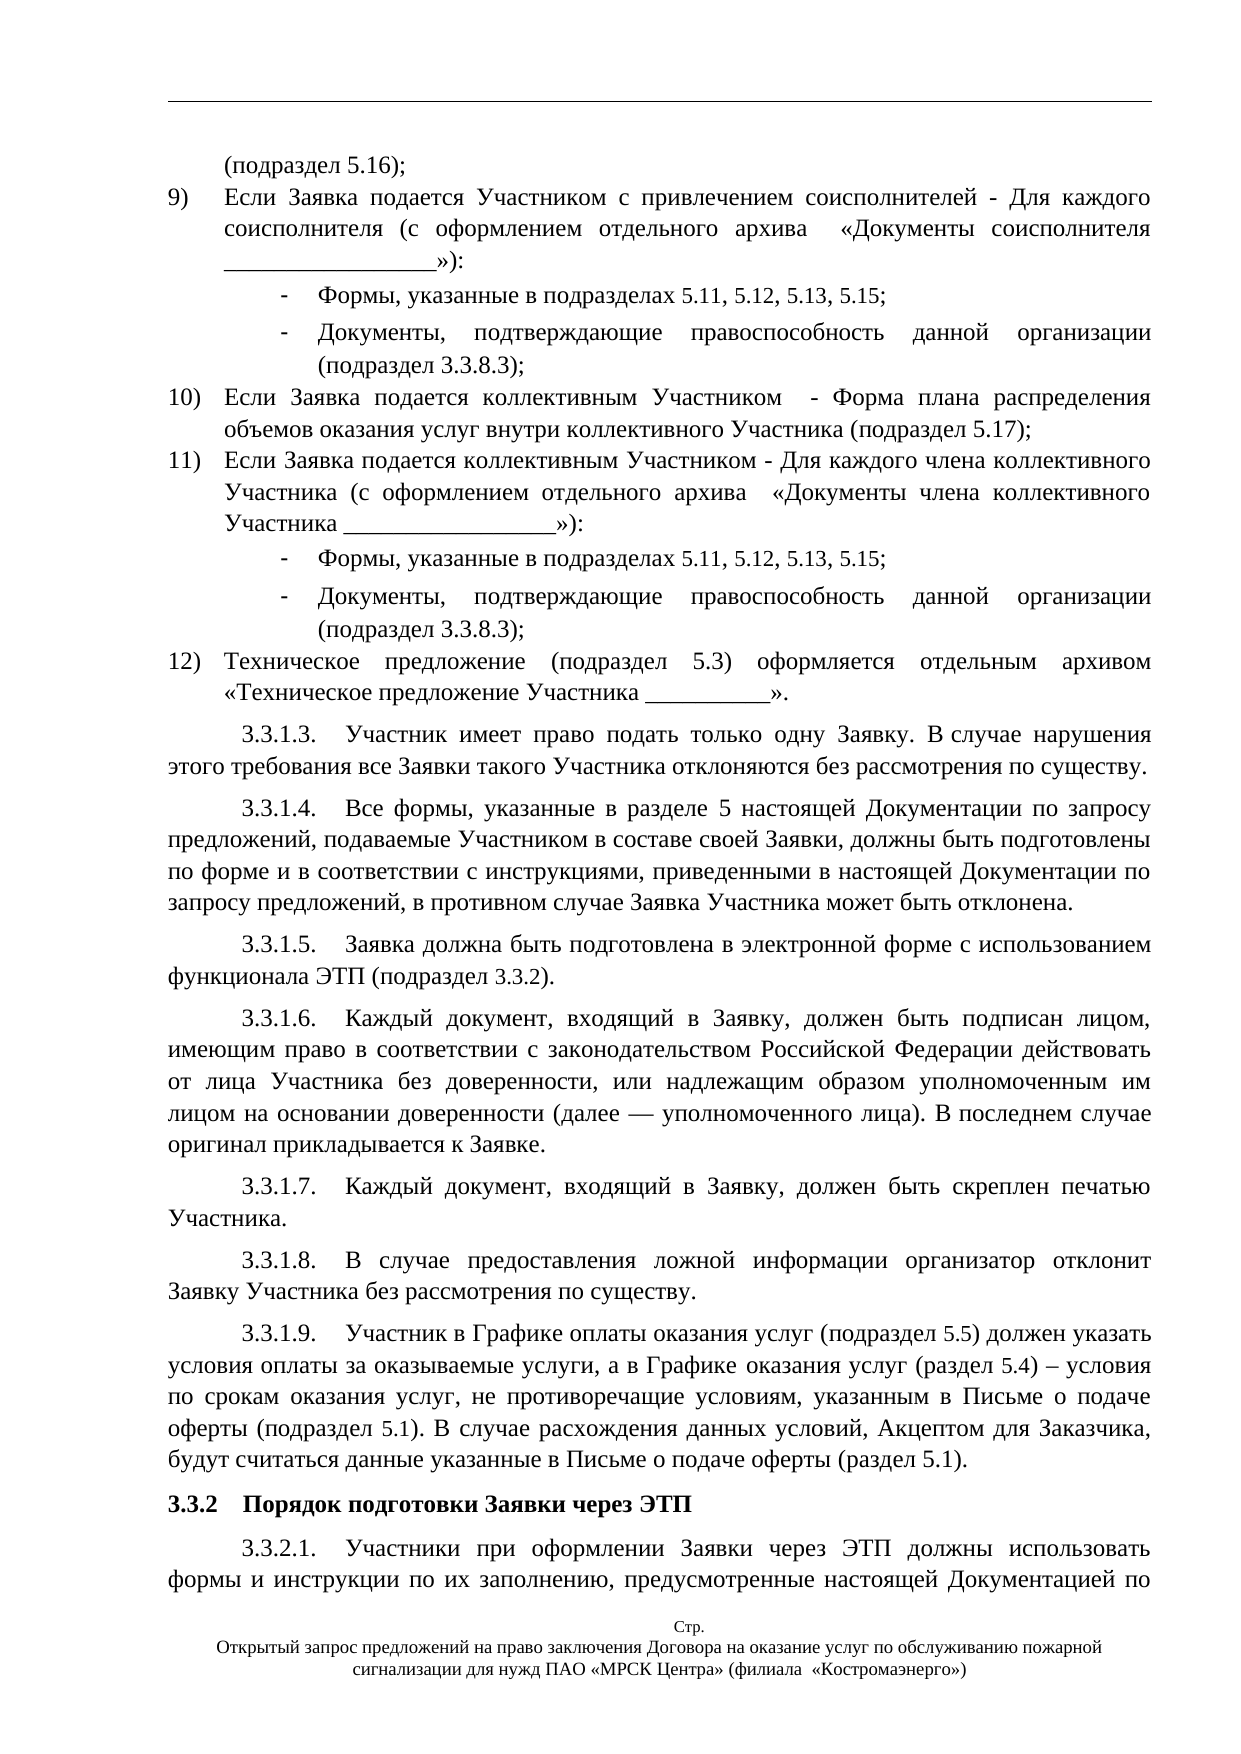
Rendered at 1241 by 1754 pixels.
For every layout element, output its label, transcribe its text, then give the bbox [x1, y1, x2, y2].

list Каждый документ, входящий в Заявку, должен быть скреплен печатью Участника. [168, 1171, 1152, 1232]
list Техническое предложение (подраздел 5.3) оформляется отдельным архивом «Техническое предложение Участника __________». [168, 646, 1152, 706]
list Каждый документ, входящий в Заявку, должен быть подписан лицом, имеющим право в соответствии с законодательством Российской Федерации действовать от лица Участника без доверенности, или надлежащим образом уполномоченным им лицом на основании доверенности (далее — уполномоченного лица). В последнем случае оригинал прикладывается к Заявке. [168, 1003, 1152, 1158]
list Заявка должна быть подготовлена в электронной форме с использованием функционала ЭТП (подраздел 3.3.2). [168, 929, 1152, 990]
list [168, 1533, 1152, 1593]
list Документы, подтверждающие правоспособность данной организации (подраздел 3.3.8.3); [280, 314, 1152, 379]
list Участник в Графике оплаты оказания услуг (подраздел 5.5) должен указать условия оплаты за оказываемые услуги, а в Графике оказания услуг (раздел 5.4) – условия по срокам оказания услуг, не противоречащие условиям, указанным в Письме о подаче оферты (подраздел 5.1). В случае расхождения данных условий, Акцептом для Заказчика, будут считаться данные указанные в Письме о подаче оферты (раздел 5.1). [168, 1318, 1152, 1473]
list Если Заявка подается Участником с привлечением соисполнителей - Для каждого соисполнителя (с оформлением отдельного архива «Документы соисполнителя _________________»): [168, 182, 1152, 273]
list Все формы, указанные в разделе 5 настоящей Документации по запросу предложений, подаваемые Участником в составе своей Заявки, должны быть подготовлены по форме и в соответствии с инструкциями, приведенными в настоящей Документации по запросу предложений, в противном случае Заявка Участника может быть отклонена. [168, 793, 1152, 916]
list Формы, указанные в подразделах 5.11, 5.12, 5.13, 5.15; [280, 540, 1152, 574]
list Если Заявка подается коллективным Участником - Форма плана распределения объемов оказания услуг внутри коллективного Участника (подраздел 5.17); [168, 382, 1152, 442]
list В случае предоставления ложной информации организатор отклонит Заявку Участника без рассмотрения по существу. [168, 1245, 1152, 1305]
subtitle Порядок подготовки Заявки через ЭТП [168, 1489, 1152, 1517]
list Если Заявка подается коллективным Участником - Для каждого члена коллективного Участника (с оформлением отдельного архива «Документы члена коллективного Участника _________________»): [168, 445, 1152, 537]
list Формы, указанные в подразделах 5.11, 5.12, 5.13, 5.15; [280, 276, 1152, 310]
list Документы, подтверждающие правоспособность данной организации (подраздел 3.3.8.3); [280, 577, 1152, 643]
list Участник имеет право подать только одну Заявку. В случае нарушения этого требования все Заявки такого Участника отклоняются без рассмотрения по существу. [168, 719, 1152, 779]
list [168, 150, 1152, 179]
